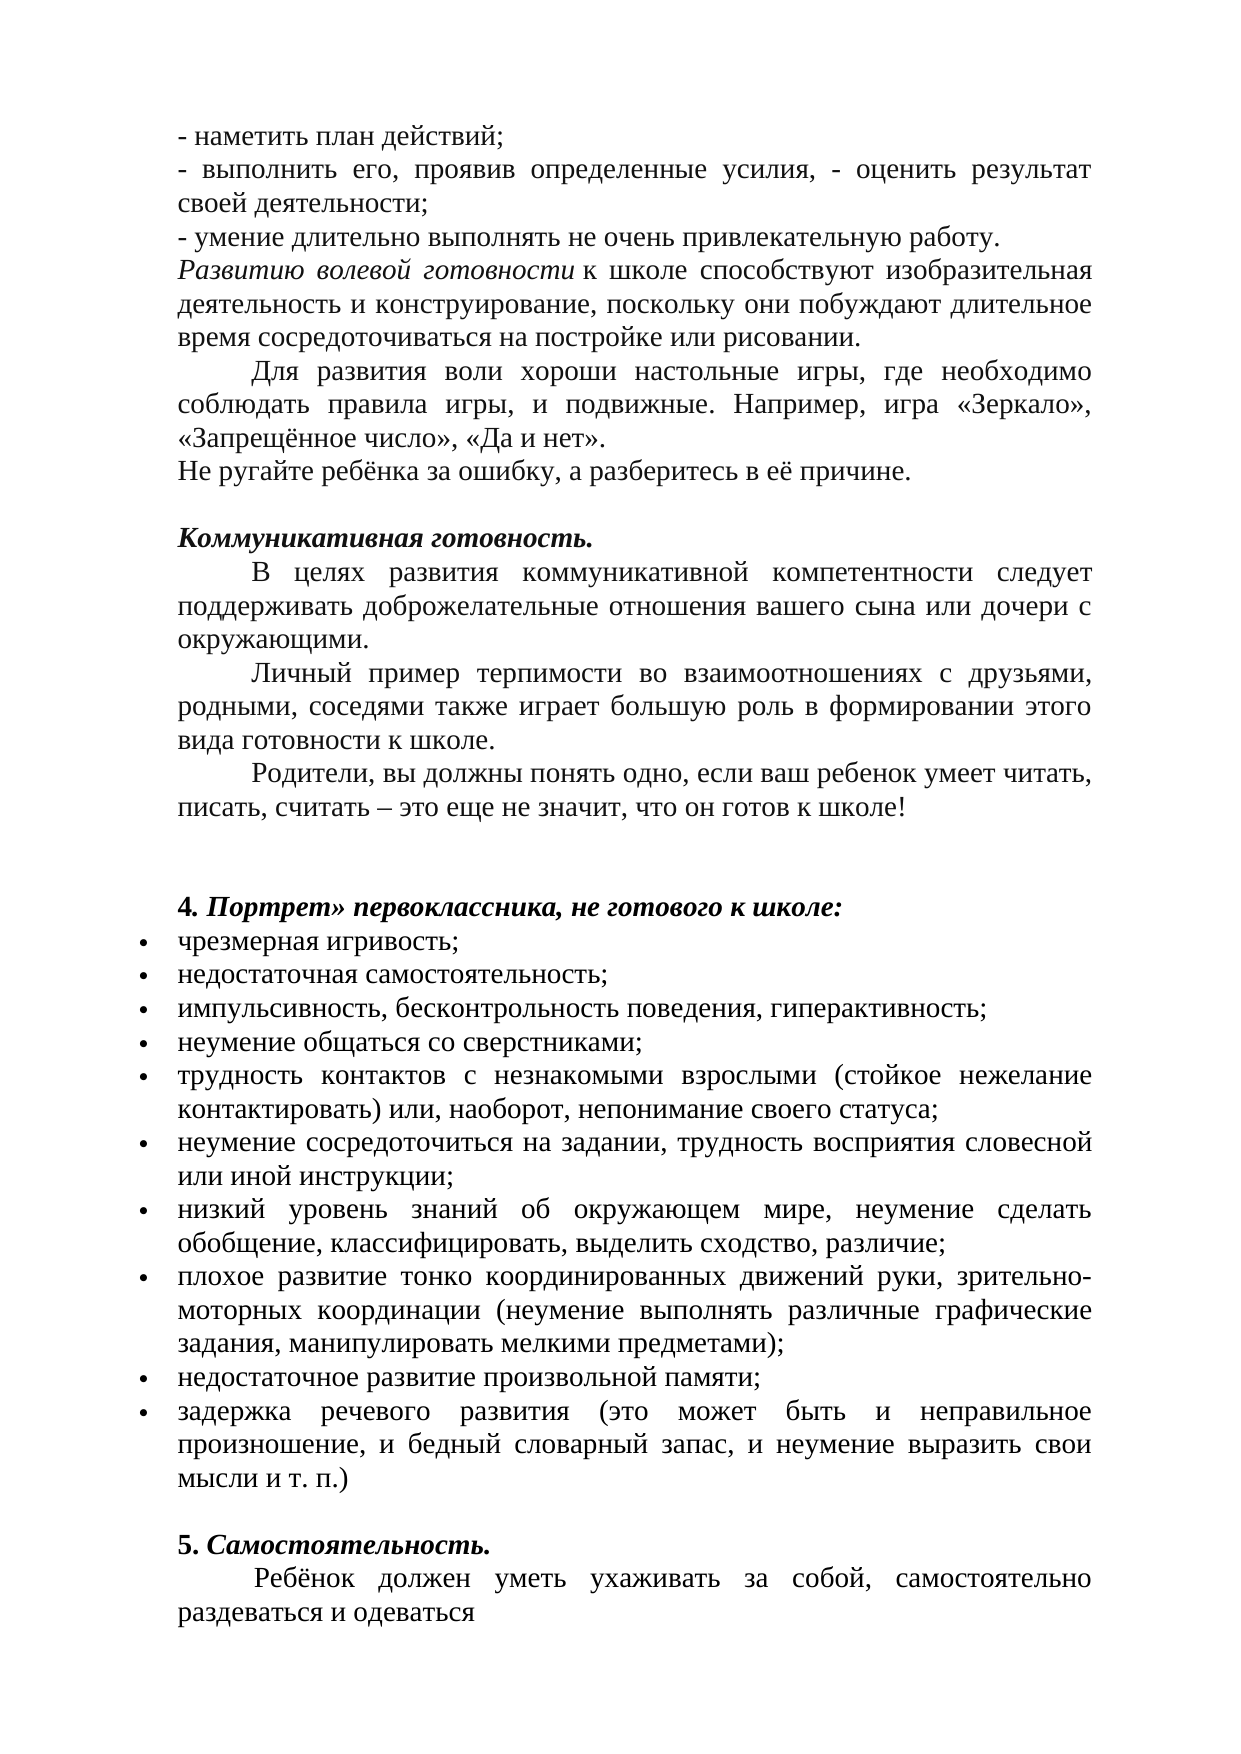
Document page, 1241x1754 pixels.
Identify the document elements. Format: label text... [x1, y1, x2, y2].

text Для развития воли хороши настольные игры, где необходимо соблюдать правила игры, и подвижные. Например, игра «Зеркало», «Запрещённое число», «Да и нет». [177, 353, 1093, 453]
text В целях развития коммуникативной компетентности следует поддерживать доброжелательные отношения вашего сына или дочери с окружающими. [177, 554, 1093, 655]
list неумение общаться со сверстниками; [140, 1024, 1093, 1057]
list импульсивность, бесконтрольность поведения, гиперактивность; [140, 990, 1093, 1024]
list трудность контактов с незнакомыми взрослыми (стойкое нежелание контактировать) или, наоборот, непонимание своего статуса; [140, 1057, 1093, 1124]
text Родители, вы должны понять одно, если ваш ребенок умеет читать, писать, считать – это еще не значит, что он готов к школе! [177, 755, 1093, 822]
text Не ругайте ребёнка за ошибку, а разберитесь в её причине. [177, 453, 1093, 487]
text 4. Портрет» первоклассника, не готового к школе: [177, 889, 1093, 923]
text Развитию волевой готовности к школе способствуют изобразительная деятельность и конструирование, поскольку они побуждают длительное время сосредоточиваться на постройке или рисовании. [177, 252, 1093, 353]
list плохое развитие тонко координированных движений руки, зрительно-моторных координации (неумение выполнять различные графические задания, манипулировать мелкими предметами); [140, 1258, 1093, 1359]
list недостаточное развитие произвольной памяти; [140, 1359, 1093, 1393]
text 5. Самостоятельность. [177, 1527, 1093, 1560]
list задержка речевого развития (это может быть и неправильное произношение, и бедный словарный запас, и неумение выразить свои мысли и т. п.) [140, 1393, 1093, 1493]
text - выполнить его, проявив определенные усилия, - оценить результат своей деятельности; [177, 152, 1093, 219]
list низкий уровень знаний об окружающем мире, неумение сделать обобщение, классифицировать, выделить сходство, различие; [140, 1191, 1093, 1258]
list неумение сосредоточиться на задании, трудность восприятия словесной или иной инструкции; [140, 1124, 1093, 1191]
list чрезмерная игривость; [140, 923, 1093, 957]
list недостаточная самостоятельность; [140, 957, 1093, 990]
text - наметить план действий; [177, 118, 1093, 152]
text Коммуникативная готовность. [177, 521, 1093, 554]
text Ребёнок должен уметь ухаживать за собой, самостоятельно раздеваться и одеваться [177, 1560, 1093, 1627]
text Личный пример терпимости во взаимоотношениях с друзьями, родными, соседями также играет большую роль в формировании этого вида готовности к школе. [177, 655, 1093, 755]
text - умение длительно выполнять не очень привлекательную работу. [177, 219, 1093, 252]
